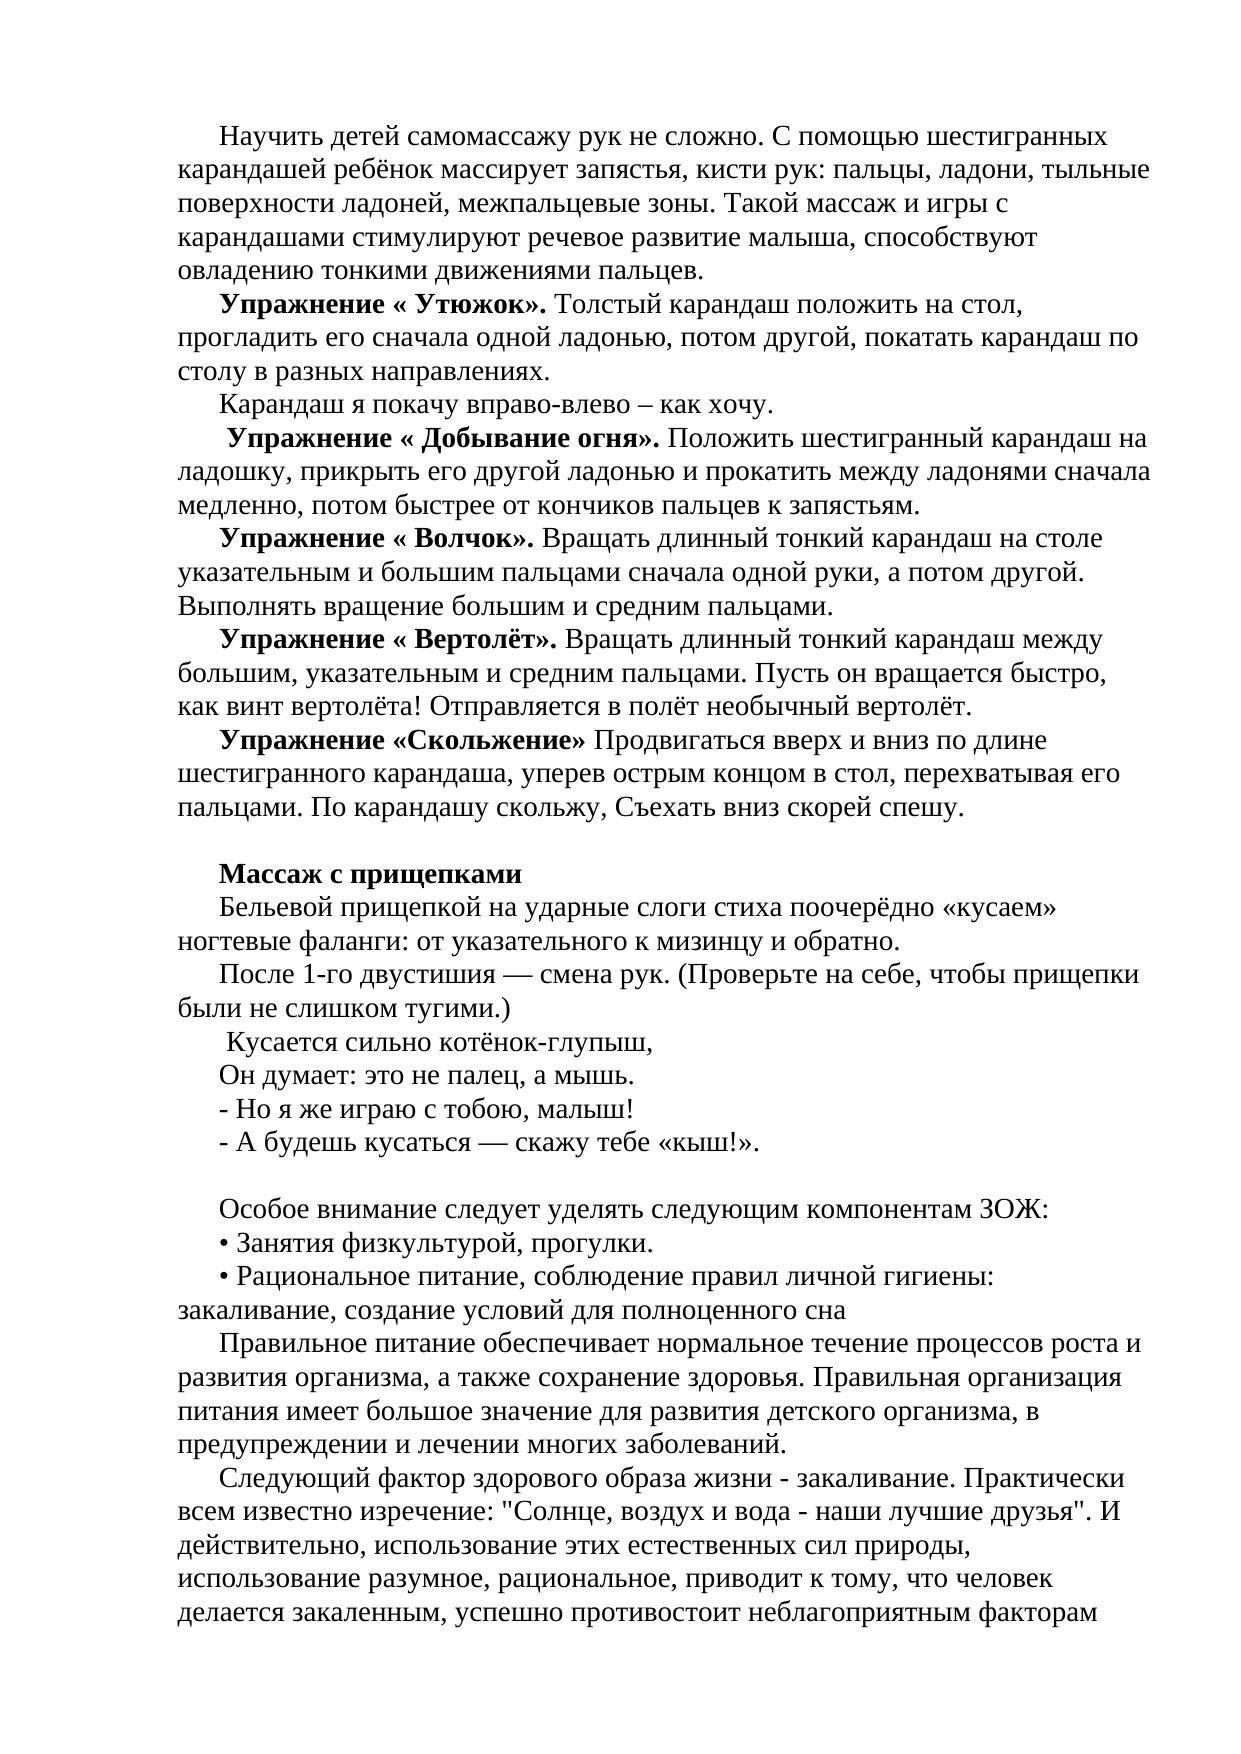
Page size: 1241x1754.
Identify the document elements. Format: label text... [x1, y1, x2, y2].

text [177, 1460, 1152, 1627]
text - Но я же играю с тобою, малыш! [177, 1091, 1152, 1124]
text • Занятия физкультурой, прогулки. [177, 1225, 1152, 1258]
text После 1-го двустишия — смена рук. (Проверьте на себе, чтобы прищепки были не слишком тугими.) [177, 957, 1152, 1024]
text - А будешь кусаться — скажу тебе «кыш!». [177, 1124, 1152, 1158]
text Упражнение « Добывание огня». Положить шестигранный карандаш на ладошку, прикрыть его другой ладонью и прокатить между ладонями сначала медленно, потом быстрее от кончиков пальцев к запястьям. [177, 420, 1152, 521]
text Научить детей самомассажу рук не сложно. С помощью шестигранных карандашей ребёнок массирует запястья, кисти рук: пальцы, ладони, тыльные поверхности ладоней, межпальцевые зоны. Такой массаж и игры с карандашами стимулируют речевое развитие малыша, способствуют овладению тонкими движениями пальцев. [177, 118, 1152, 286]
text Упражнение « Утюжок». Толстый карандаш положить на стол, прогладить его сначала одной ладонью, потом другой, покатать карандаш по столу в разных направлениях. [177, 286, 1152, 386]
text Он думает: это не палец, а мышь. [177, 1057, 1152, 1091]
text • Рациональное питание, соблюдение правил личной гигиены: закаливание, создание условий для полноценного сна [177, 1258, 1152, 1326]
text Кусается сильно котёнок-глупыш, [177, 1024, 1152, 1057]
text Упражнение « Вертолёт». Вращать длинный тонкий карандаш между большим, указательным и средним пальцами. Пусть он вращается быстро, как винт вертолёта! Отправляется в полёт необычный вертолёт. [177, 621, 1152, 722]
text Массаж с прищепками [177, 856, 1152, 889]
text Бельевой прищепкой на ударные слоги стиха поочерёдно «кусаем» ногтевые фаланги: от указательного к мизинцу и обратно. [177, 889, 1152, 957]
text Правильное питание обеспечивает нормальное течение процессов роста и развития организма, а также сохранение здоровья. Правильная организация питания имеет большое значение для развития детского организма, в предупреждении и лечении многих заболеваний. [177, 1326, 1152, 1460]
text Карандаш я покачу вправо-влево – как хочу. [177, 386, 1152, 420]
text Упражнение « Волчок». Вращать длинный тонкий карандаш на столе указательным и большим пальцами сначала одной руки, а потом другой. Выполнять вращение большим и средним пальцами. [177, 521, 1152, 621]
text Особое внимание следует уделять следующим компонентам ЗОЖ: [177, 1191, 1152, 1225]
text Упражнение «Скольжение» Продвигаться вверх и вниз по длине шестигранного карандаша, уперев острым концом в стол, перехватывая его пальцами. По карандашу скольжу, Съехать вниз скорей спешу. [177, 722, 1152, 822]
